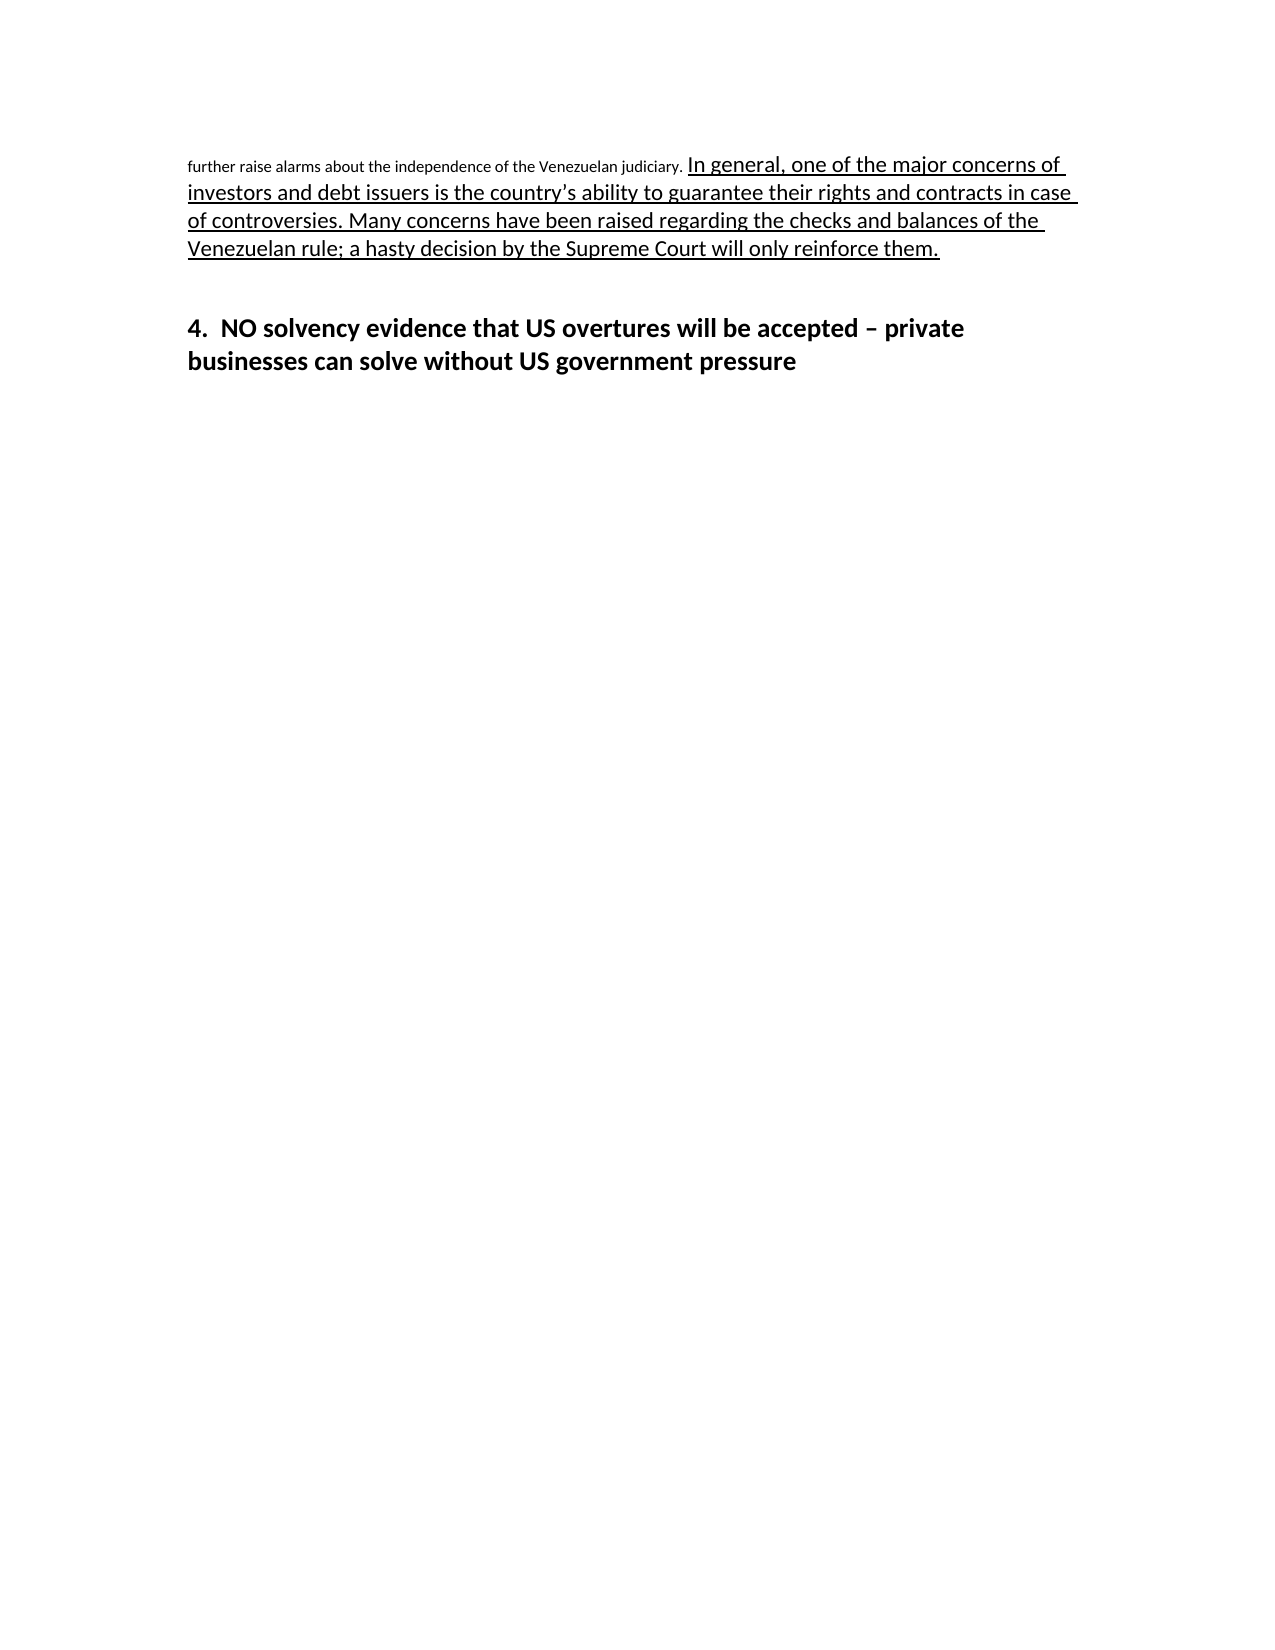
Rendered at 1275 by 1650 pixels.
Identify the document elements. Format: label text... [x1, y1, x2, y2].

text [187, 150, 1087, 262]
subtitle 4. NO solvency evidence that US overtures will be accepted – private businesses can solve without US government pressure [187, 311, 1087, 377]
